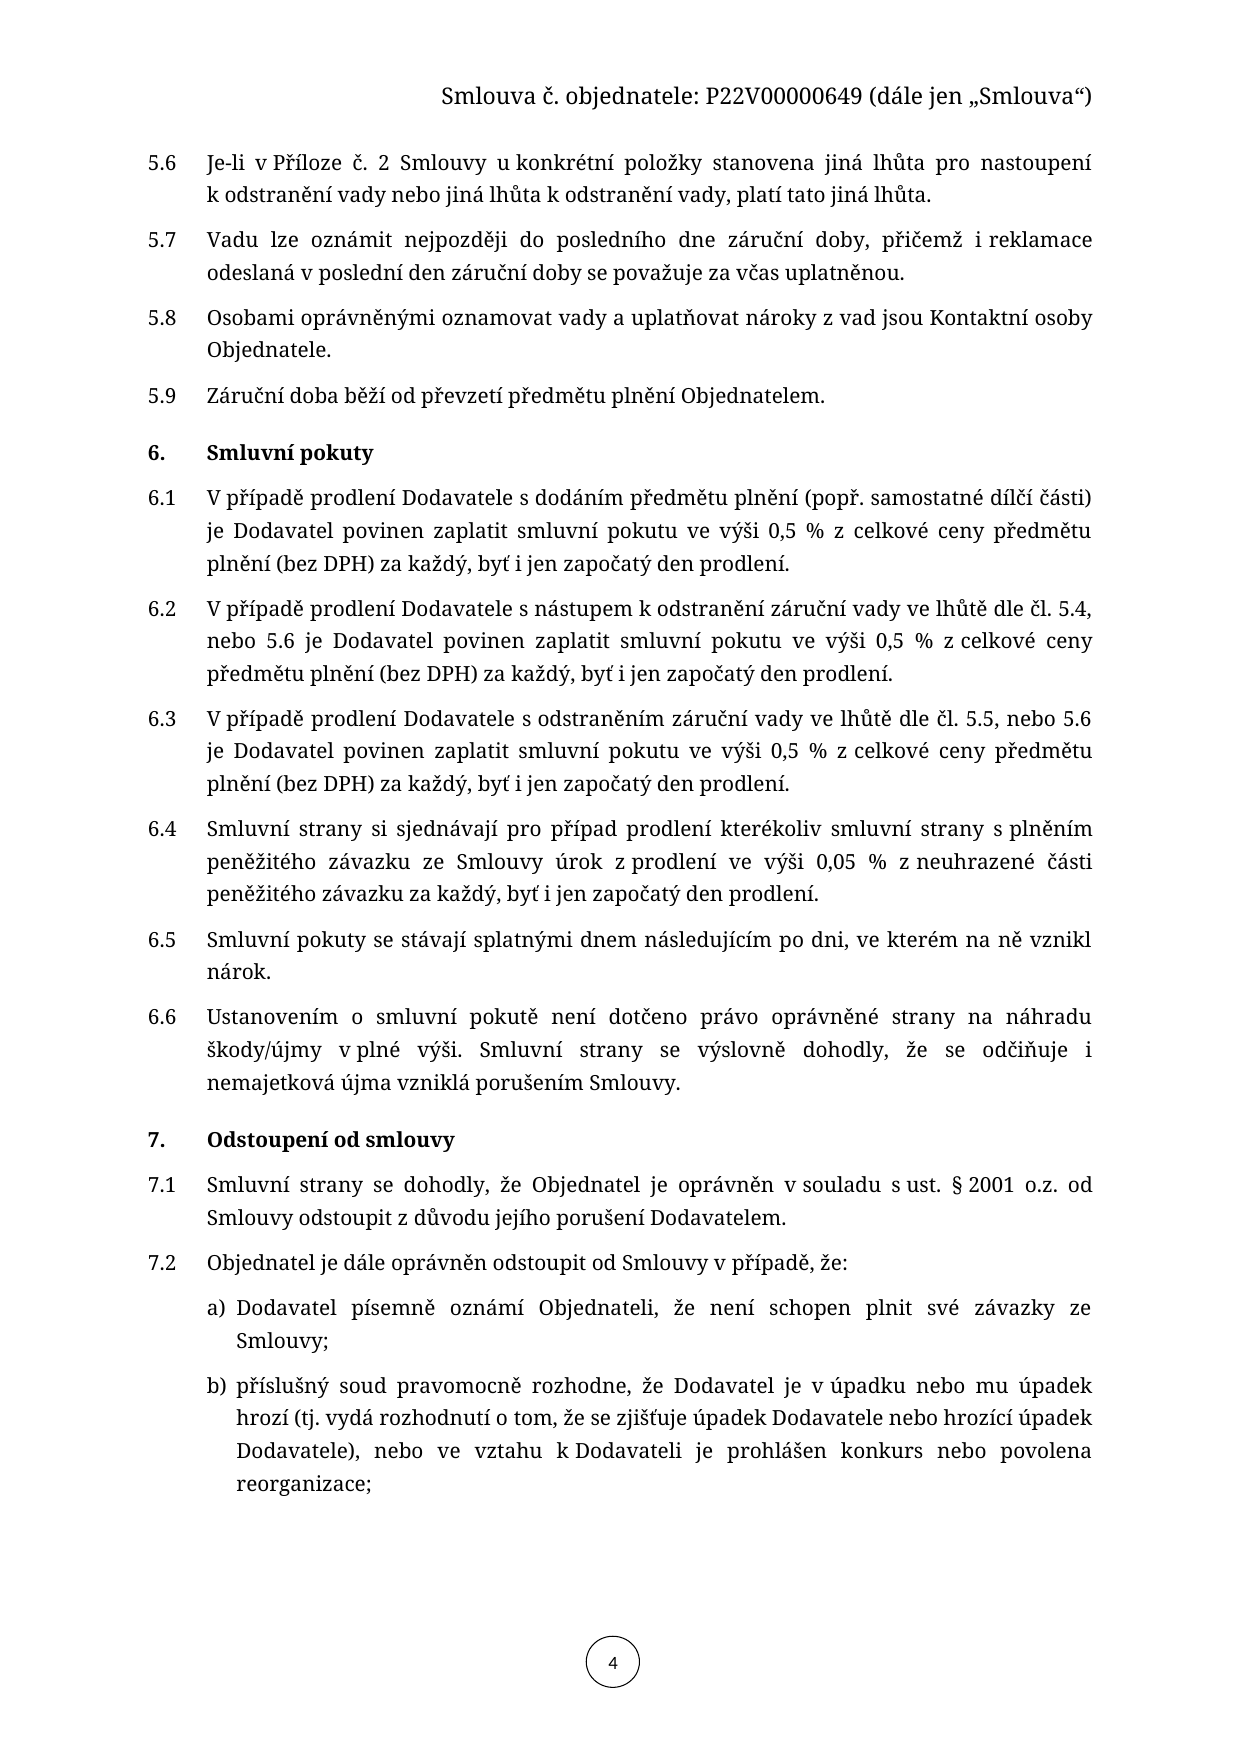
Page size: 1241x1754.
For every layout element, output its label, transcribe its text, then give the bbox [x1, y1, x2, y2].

list V případě prodlení Dodavatele s dodáním předmětu plnění (popř. samostatné dílčí části) je Dodavatel povinen zaplatit smluvní pokutu ve výši 0,5 % z celkové ceny předmětu plnění (bez DPH) za každý, byť i jen započatý den prodlení. [148, 483, 1093, 577]
list Smluvní strany se dohodly, že Objednatel je oprávněn v souladu s ust. § 2001 o.z. od Smlouvy odstoupit z důvodu jejího porušení Dodavatelem. [148, 1170, 1093, 1231]
list Osobami oprávněnými oznamovat vady a uplatňovat nároky z vad jsou Kontaktní osoby Objednatele. [148, 303, 1093, 364]
list Objednatel je dále oprávněn odstoupit od Smlouvy v případě, že: [148, 1248, 1093, 1276]
list Odstoupení od smlouvy [148, 1125, 1093, 1154]
list Ustanovením o smluvní pokutě není dotčeno právo oprávněné strany na náhradu škody/újmy v plné výši. Smluvní strany se výslovně dohodly, že se odčiňuje i nemajetková újma vzniklá porušením Smlouvy. [148, 1002, 1093, 1096]
list příslušný soud pravomocně rozhodne, že Dodavatel je v úpadku nebo mu úpadek hrozí (tj. vydá rozhodnutí o tom, že se zjišťuje úpadek Dodavatele nebo hrozící úpadek Dodavatele), nebo ve vztahu k Dodavateli je prohlášen konkurs nebo povolena reorganizace; [207, 1371, 1093, 1497]
list Smluvní pokuty se stávají splatnými dnem následujícím po dni, ve kterém na ně vznikl nárok. [148, 925, 1093, 986]
list Dodavatel písemně oznámí Objednateli, že není schopen plnit své závazky ze Smlouvy; [207, 1293, 1093, 1354]
list Smluvní strany si sjednávají pro případ prodlení kterékoliv smluvní strany s plněním peněžitého závazku ze Smlouvy úrok z prodlení ve výši 0,05 % z neuhrazené části peněžitého závazku za každý, byť i jen započatý den prodlení. [148, 814, 1093, 908]
list Je-li v Příloze č. 2 Smlouvy u konkrétní položky stanovena jiná lhůta pro nastoupení k odstranění vady nebo jiná lhůta k odstranění vady, platí tato jiná lhůta. [148, 148, 1093, 209]
list Záruční doba běží od převzetí předmětu plnění Objednatelem. [148, 381, 1093, 409]
list V případě prodlení Dodavatele s odstraněním záruční vady ve lhůtě dle čl. 5.5, nebo 5.6 je Dodavatel povinen zaplatit smluvní pokutu ve výši 0,5 % z celkové ceny předmětu plnění (bez DPH) za každý, byť i jen započatý den prodlení. [148, 704, 1093, 798]
list V případě prodlení Dodavatele s nástupem k odstranění záruční vady ve lhůtě dle čl. 5.4, nebo 5.6 je Dodavatel povinen zaplatit smluvní pokutu ve výši 0,5 % z celkové ceny předmětu plnění (bez DPH) za každý, byť i jen započatý den prodlení. [148, 594, 1093, 687]
list Vadu lze oznámit nejpozději do posledního dne záruční doby, přičemž i reklamace odeslaná v poslední den záruční doby se považuje za včas uplatněnou. [148, 225, 1093, 286]
list Smluvní pokuty [148, 438, 1093, 467]
